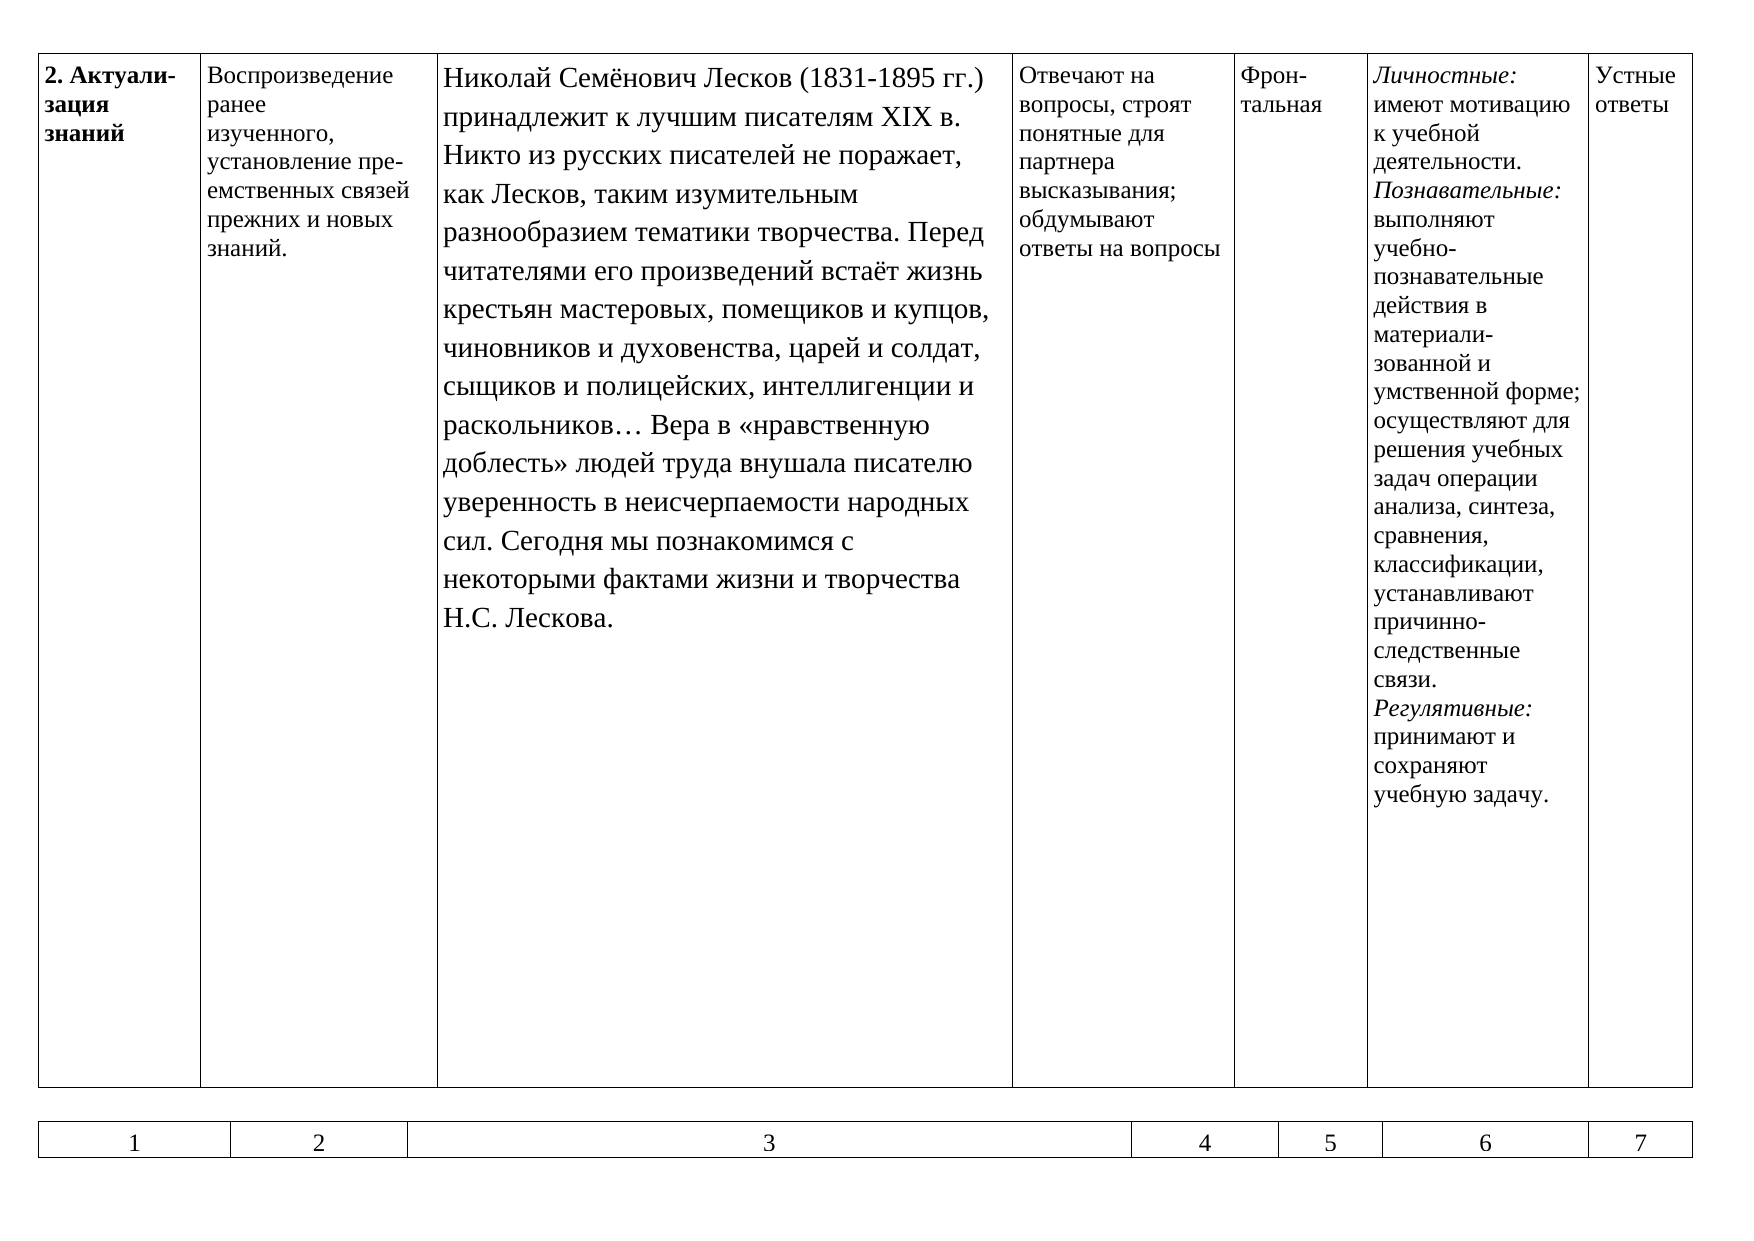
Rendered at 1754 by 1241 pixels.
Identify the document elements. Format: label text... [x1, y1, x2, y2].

table_cell Отвечают на вопросы, строят понятные для партнера высказывания; обдумывают ответы на вопросы [1013, 54, 1234, 1087]
table_header 6 [1383, 1122, 1588, 1157]
table_header 1 [39, 1122, 230, 1157]
table_header 7 [1589, 1122, 1692, 1157]
table_cell Воспроизведение ранее изученного, установление преемственных связей прежних и новых знаний. [201, 54, 437, 1087]
table_header 3 [408, 1122, 1131, 1157]
table_header 5 [1279, 1122, 1382, 1157]
table_header 2 [231, 1122, 407, 1157]
table_cell 2. Актуализация знаний [39, 54, 200, 1087]
table_cell Фронтальная [1235, 54, 1367, 1087]
table_cell Устные ответы [1589, 54, 1692, 1087]
table_header 4 [1132, 1122, 1278, 1157]
table_cell Николай Семёнович Лесков (1831-1895 гг.) принадлежит к лучшим писателям XIX в. Никто из русских писателей не поражает, как Лесков, таким изумительным разнообразием тематики творчества. Перед читателями его произведений встаёт жизнь крестьян мастеровых, помещиков и купцов, чиновников и духовенства, царей и солдат, сыщиков и полицейских, интеллигенции и раскольников… Вера в «нравственную доблесть» людей труда внушала писателю уверенность в неисчерпаемости народных сил. Сегодня мы познакомимся с некоторыми фактами жизни и творчества Н.С. Лескова. [438, 54, 1012, 1087]
